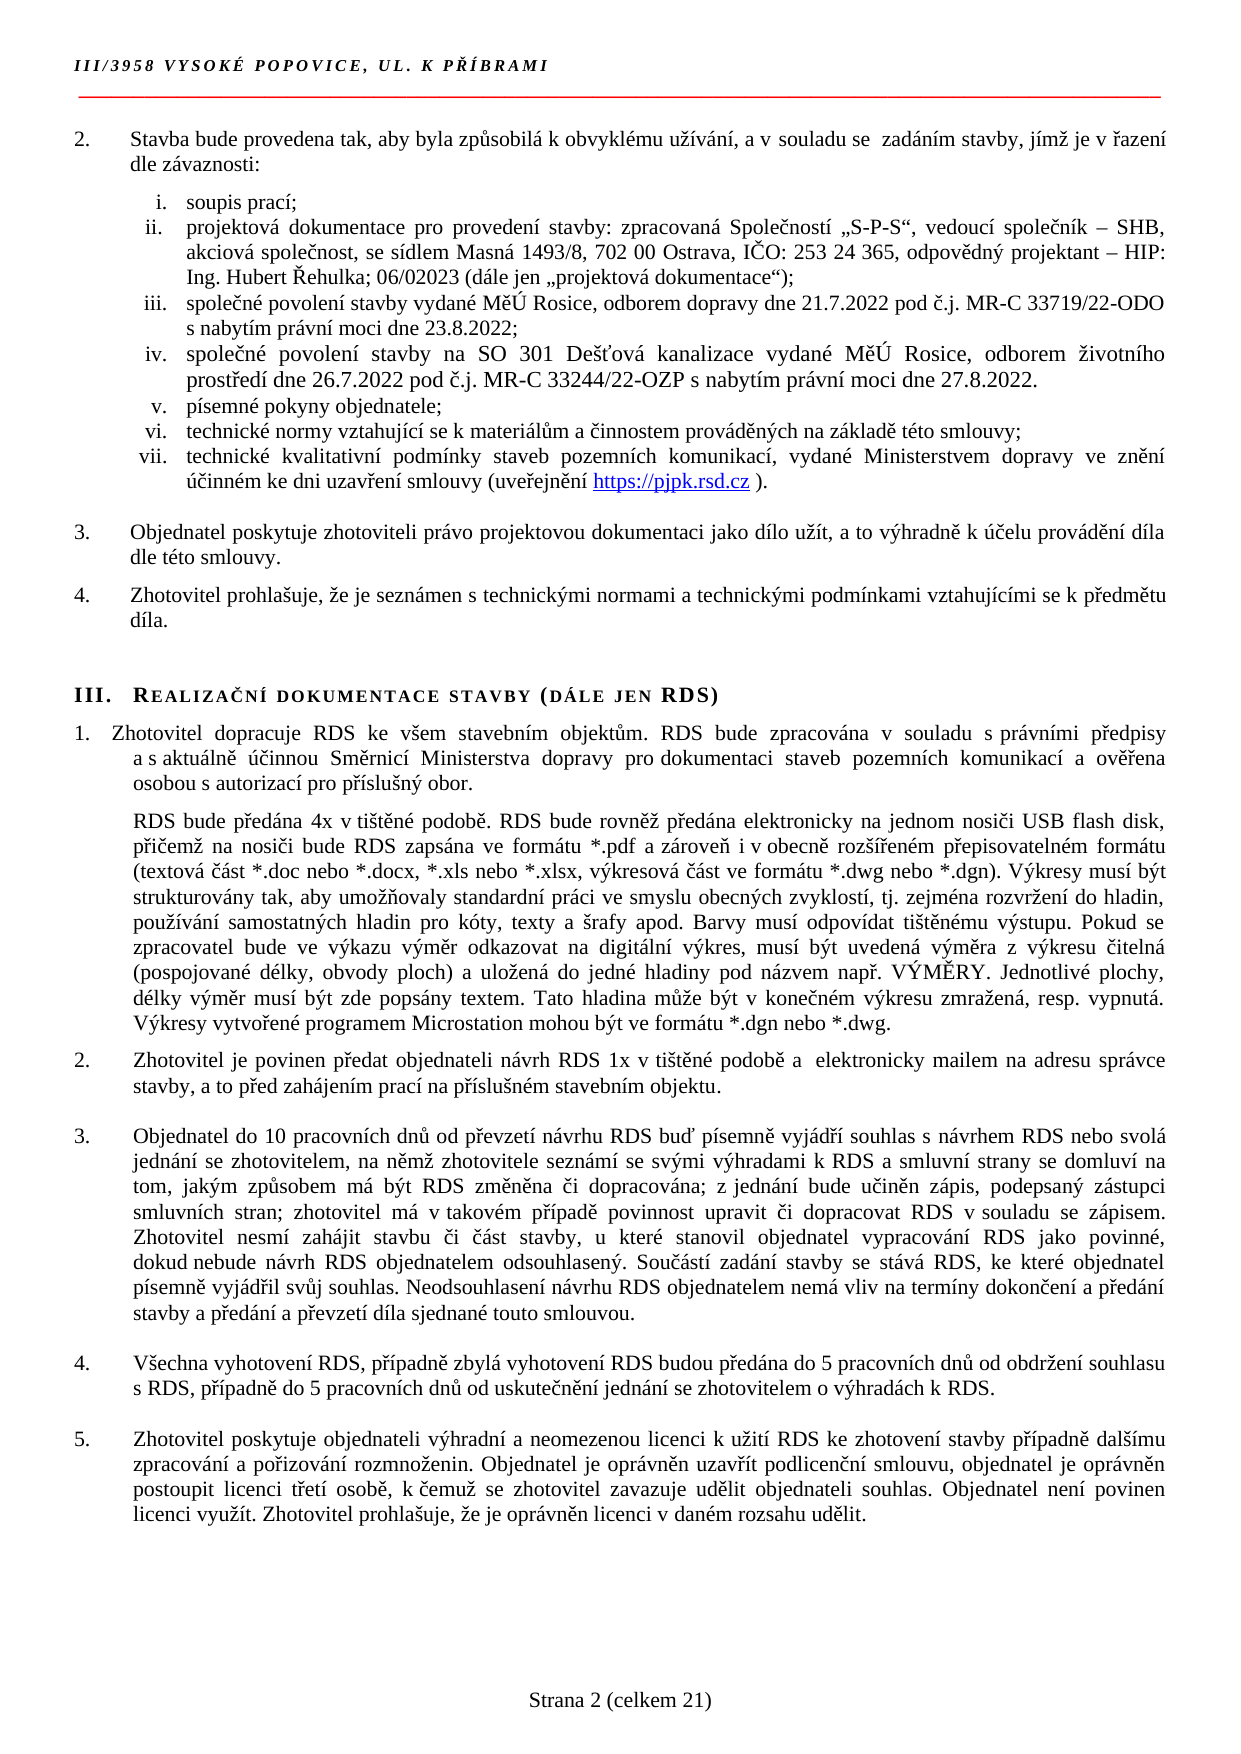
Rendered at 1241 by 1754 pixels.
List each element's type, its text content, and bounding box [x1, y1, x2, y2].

list společné povolení stavby na SO 301 Dešťová kanalizace vydané MěÚ Rosice, odborem životního prostředí dne 26.7.2022 pod č.j. MR-C 33244/22-OZP s nabytím právní moci dne 27.8.2022. [167, 340, 1166, 393]
list technické kvalitativní podmínky staveb pozemních komunikací, vydané Ministerstvem dopravy ve znění účinném ke dni uzavření smlouvy (uveřejnění https://pjpk.rsd.cz ). [167, 443, 1166, 493]
list Objednatel poskytuje zhotoviteli právo projektovou dokumentaci jako dílo užít, a to výhradně k účelu provádění díla dle této smlouvy. [74, 519, 1166, 569]
list Stavba bude provedena tak, aby byla způsobilá k obvyklému užívání, a v souladu se zadáním stavby, jímž je v řazení dle závaznosti: [74, 126, 1166, 176]
list Realizační dokumentace stavby (dále jen RDS) [74, 682, 1166, 707]
text RDS bude předána 4x v tištěné podobě. RDS bude rovněž předána elektronicky na jednom nosiči USB flash disk, přičemž na nosiči bude RDS zapsána ve formátu *.pdf a zároveň i v obecně rozšířeném přepisovatelném formátu (textová část *.doc nebo *.docx, *.xls nebo *.xlsx, výkresová část ve formátu *.dwg nebo *.dgn). Výkresy musí být strukturovány tak, aby umožňovaly standardní práci ve smyslu obecných zvyklostí, tj. zejména rozvržení do hladin, používání samostatných hladin pro kóty, texty a šrafy apod. Barvy musí odpovídat tištěnému výstupu. Pokud se zpracovatel bude ve výkazu výměr odkazovat na digitální výkres, musí být uvedená výměra z výkresu čitelná (pospojované délky, obvody ploch) a uložená do jedné hladiny pod názvem např. VÝMĚRY. Jednotlivé plochy, délky výměr musí být zde popsány textem. Tato hladina může být v konečném výkresu zmražená, resp. vypnutá. Výkresy vytvořené programem Microstation mohou být ve formátu *.dgn nebo *.dwg. [133, 808, 1166, 1035]
list písemné pokyny objednatele; [167, 393, 1166, 418]
list Zhotovitel prohlašuje, že je seznámen s technickými normami a technickými podmínkami vztahujícími se k předmětu díla. [74, 582, 1166, 632]
list Všechna vyhotovení RDS, případně zbylá vyhotovení RDS budou předána do 5 pracovních dnů od obdržení souhlasu s RDS, případně do 5 pracovních dnů od uskutečnění jednání se zhotovitelem o výhradách k RDS. [74, 1350, 1166, 1400]
list Zhotovitel je povinen předat objednateli návrh RDS 1x v tištěné podobě a elektronicky mailem na adresu správce stavby, a to před zahájením prací na příslušném stavebním objektu. [74, 1047, 1166, 1098]
list projektová dokumentace pro provedení stavby: zpracovaná Společností „S-P-S“, vedoucí společník – SHB, akciová společnost, se sídlem Masná 1493/8, 702 00 Ostrava, IČO: 253 24 365, odpovědný projektant – HIP: Ing. Hubert Řehulka; 06/02023 (dále jen „projektová dokumentace“); [162, 214, 1166, 289]
list Zhotovitel poskytuje objednateli výhradní a neomezenou licenci k užití RDS ke zhotovení stavby případně dalšímu zpracování a pořizování rozmnoženin. Objednatel je oprávněn uzavřít podlicenční smlouvu, objednatel je oprávněn postoupit licenci třetí osobě, k čemuž se zhotovitel zavazuje udělit objednateli souhlas. Objednatel není povinen licenci využít. Zhotovitel prohlašuje, že je oprávněn licenci v daném rozsahu udělit. [74, 1426, 1166, 1526]
list Zhotovitel dopracuje RDS ke všem stavebním objektům. RDS bude zpracována v souladu s právními předpisy a s aktuálně účinnou Směrnicí Ministerstva dopravy pro dokumentaci staveb pozemních komunikací a ověřena osobou s autorizací pro příslušný obor. [74, 720, 1166, 796]
list soupis prací; [167, 189, 1166, 214]
list Objednatel do 10 pracovních dnů od převzetí návrhu RDS buď písemně vyjádří souhlas s návrhem RDS nebo svolá jednání se zhotovitelem, na němž zhotovitele seznámí se svými výhradami k RDS a smluvní strany se domluví na tom, jakým způsobem má být RDS změněna či dopracována; z jednání bude učiněn zápis, podepsaný zástupci smluvních stran; zhotovitel má v takovém případě povinnost upravit či dopracovat RDS v souladu se zápisem. Zhotovitel nesmí zahájit stavbu či část stavby, u které stanovil objednatel vypracování RDS jako povinné, dokud nebude návrh RDS objednatelem odsouhlasený. Součástí zadání stavby se stává RDS, ke které objednatel písemně vyjádřil svůj souhlas. Neodsouhlasení návrhu RDS objednatelem nemá vliv na termíny dokončení a předání stavby a předání a převzetí díla sjednané touto smlouvou. [74, 1123, 1166, 1325]
list společné povolení stavby vydané MěÚ Rosice, odborem dopravy dne 21.7.2022 pod č.j. MR-C 33719/22-ODO s nabytím právní moci dne 23.8.2022; [167, 289, 1166, 340]
list technické normy vztahující se k materiálům a činnostem prováděných na základě této smlouvy; [167, 418, 1166, 443]
